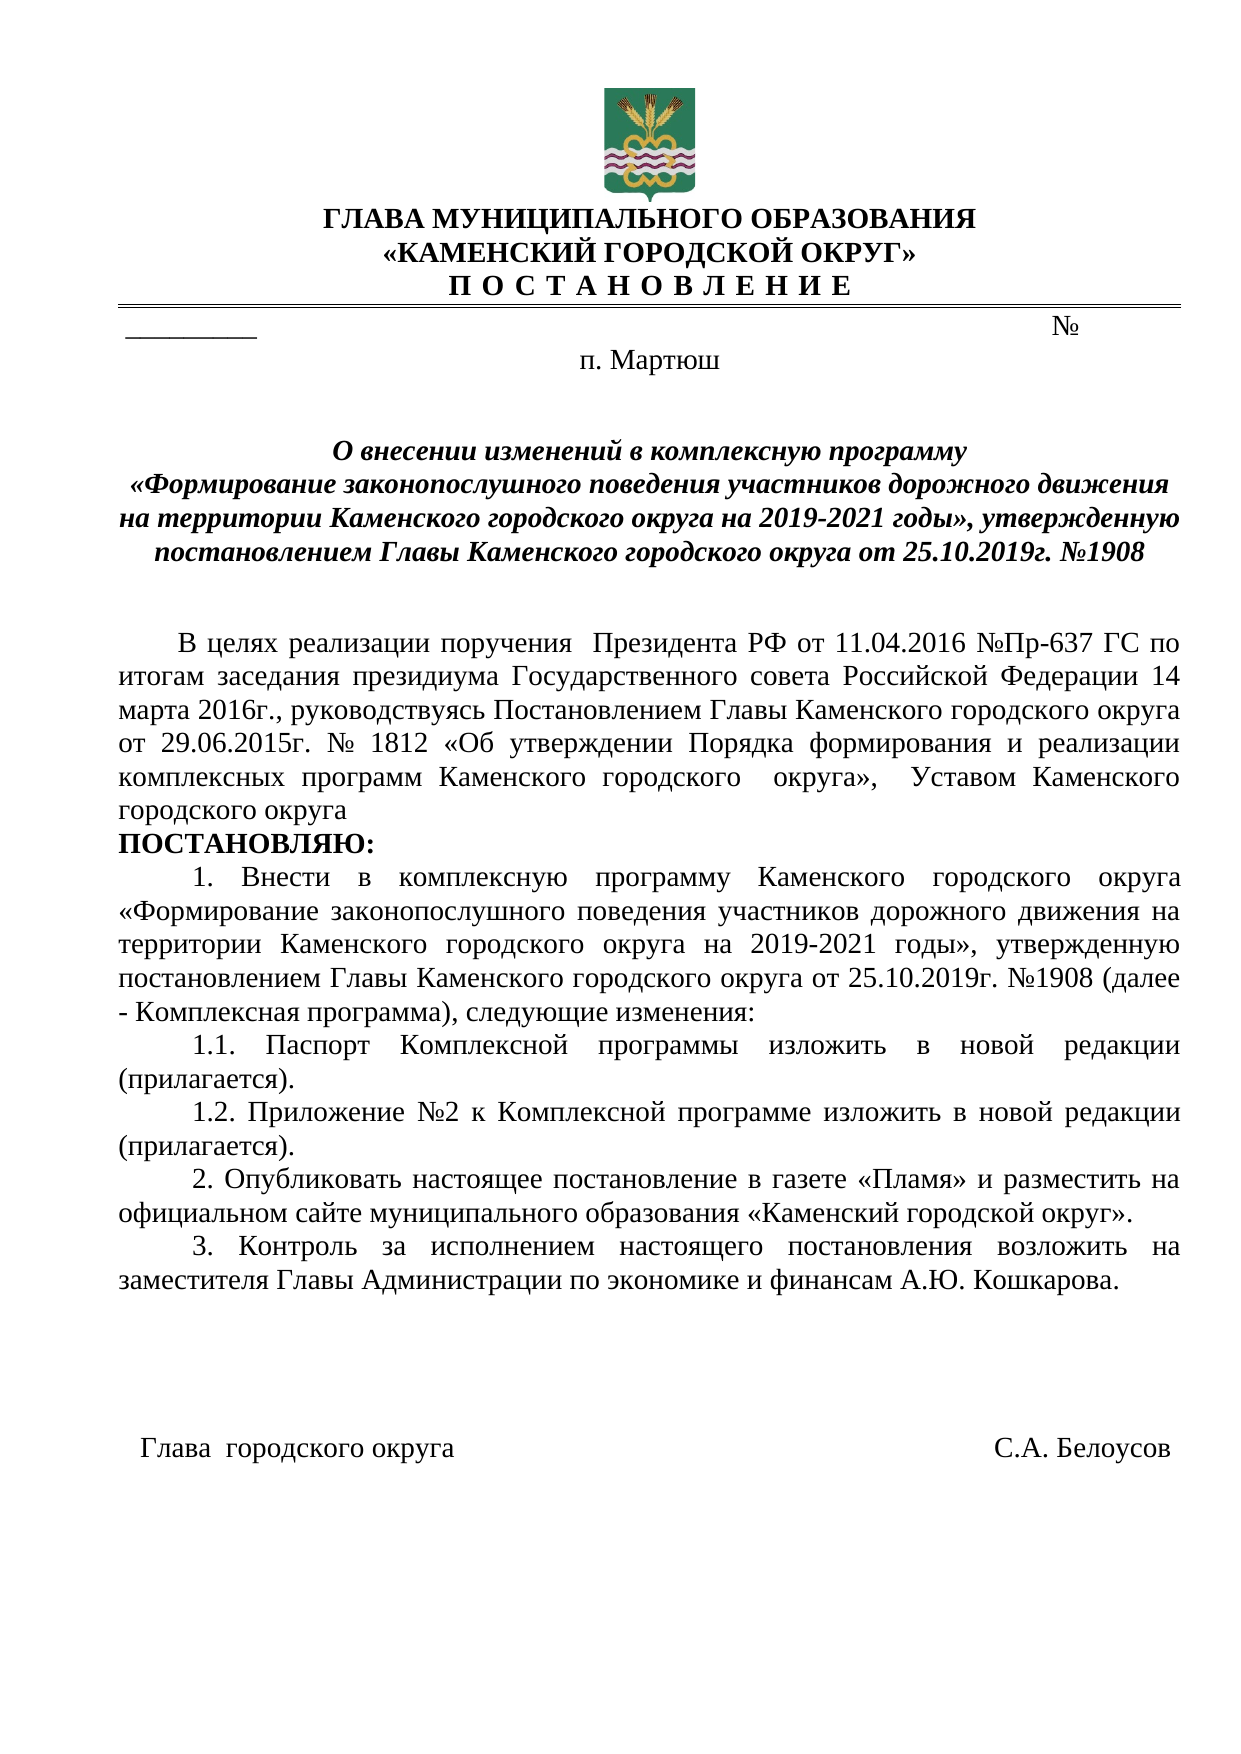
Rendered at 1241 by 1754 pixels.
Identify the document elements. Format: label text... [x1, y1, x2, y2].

text 1.2. Приложение №2 к Комплексной программе изложить в новой редакции (прилагается). [118, 1094, 1181, 1161]
text В целях реализации поручения Президента РФ от 11.04.2016 №Пр-637 ГС по итогам заседания президиума Государственного совета Российской Федерации 14 марта 2016г., руководствуясь Постановлением Главы Каменского городского округа от 29.06.2015г. № 1812 «Об утверждении Порядка формирования и реализации комплексных программ Каменского городского округа», Уставом Каменского городского округа [118, 625, 1181, 826]
text «Формирование законопослушного поведения участников дорожного движения на территории Каменского городского округа на 2019-2021 годы», утвержденную постановлением Главы Каменского городского округа от 25.10.2019г. №1908 [118, 467, 1181, 567]
text О внесении изменений в комплексную программу [118, 433, 1181, 467]
text 2. Опубликовать настоящее постановление в газете «Пламя» и разместить на официальном сайте муниципального образования «Каменский городской округ». [118, 1161, 1181, 1228]
text 1.1. Паспорт Комплексной программы изложить в новой редакции (прилагается). [118, 1027, 1181, 1094]
text 3. Контроль за исполнением настоящего постановления возложить на заместителя Главы Администрации по экономике и финансам А.Ю. Кошкарова. [118, 1228, 1181, 1296]
text ПОСТАНОВЛЯЮ: [118, 826, 1181, 859]
picture [604, 88, 696, 202]
text ПОСТАНОВЛЕНИЕ [118, 268, 1181, 304]
text 1. Внести в комплексную программу Каменского городского округа «Формирование законопослушного поведения участников дорожного движения на территории Каменского городского округа на 2019-2021 годы», утвержденную постановлением Главы Каменского городского округа от 25.10.2019г. №1908 (далее - Комплексная программа), следующие изменения: [118, 859, 1181, 1027]
text п. Мартюш [118, 342, 1181, 376]
text «КАМЕНСКИЙ ГОРОДСКОЙ ОКРУГ» [118, 235, 1181, 268]
text _________ № [118, 308, 1181, 342]
text Глава городского округа С.А. Белоусов [118, 1430, 1181, 1463]
text ГЛАВА МУНИЦИПАЛЬНОГО ОБРАЗОВАНИЯ [118, 201, 1181, 235]
